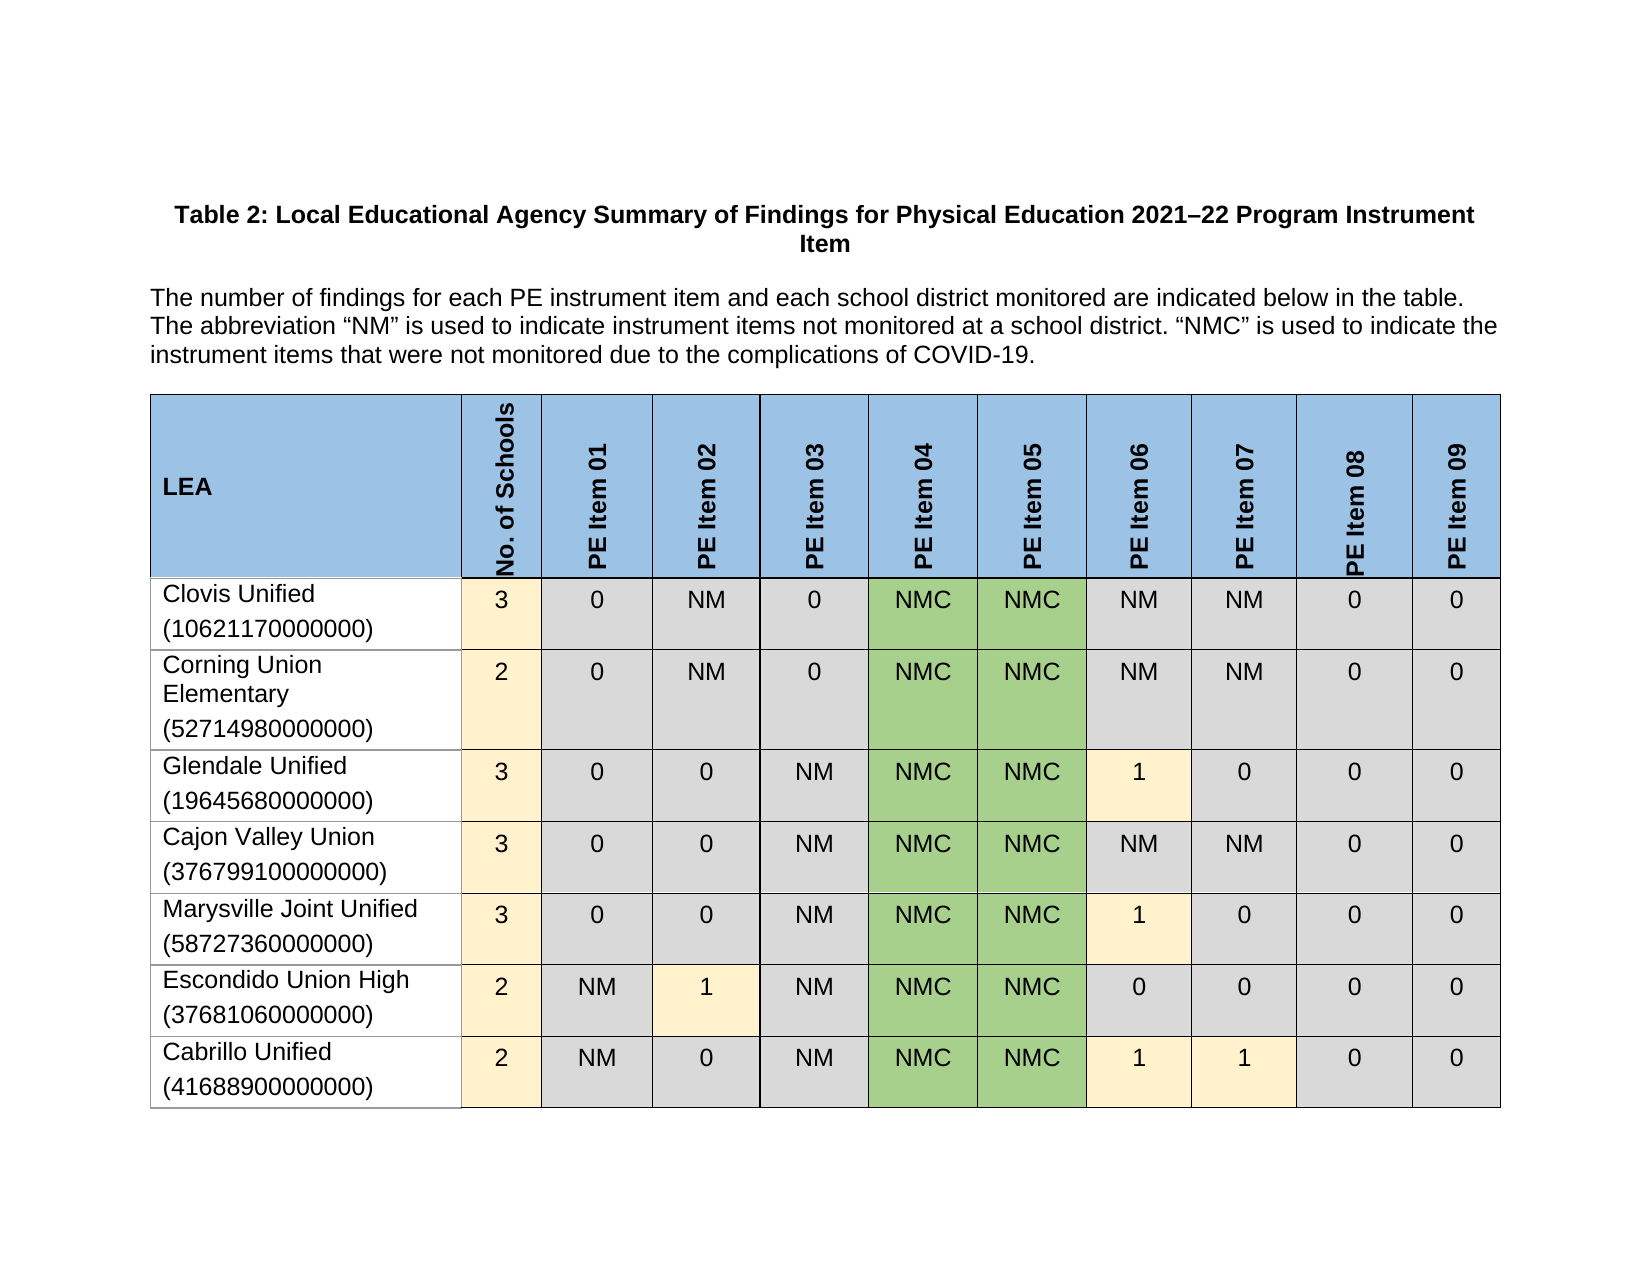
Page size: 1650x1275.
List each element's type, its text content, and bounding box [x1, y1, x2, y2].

table_cell NM [1087, 579, 1191, 649]
table_cell 0 [1192, 894, 1296, 964]
table_cell 2 [462, 1037, 541, 1107]
table_cell NMC [869, 579, 977, 649]
table_cell NM [761, 965, 868, 1036]
table_cell 1 [653, 965, 759, 1036]
table_cell 0 [1297, 750, 1412, 821]
table_cell 3 [462, 579, 541, 649]
table_cell NMC [869, 894, 977, 964]
table_cell 1 [1087, 750, 1191, 821]
table_header PE Item 03 [761, 395, 868, 577]
table_cell 0 [1413, 650, 1500, 749]
table_cell 0 [542, 750, 652, 821]
table_cell NMC [869, 1037, 977, 1107]
table_cell NM [761, 822, 868, 892]
table_cell NM [542, 1037, 652, 1107]
table_cell 0 [761, 650, 868, 749]
table_cell NM [542, 965, 652, 1036]
table_cell NMC [978, 750, 1086, 821]
table_cell 0 [542, 894, 652, 964]
table_cell 0 [542, 579, 652, 649]
table_cell NM [761, 1037, 868, 1107]
table_cell Glendale Unified (19645680000000) [151, 751, 461, 821]
table_cell NM [1192, 822, 1296, 892]
table_cell NMC [869, 965, 977, 1036]
table_cell NMC [869, 822, 977, 892]
table_cell 0 [1413, 1037, 1500, 1107]
table_cell NMC [978, 1037, 1086, 1107]
table_cell NM [761, 894, 868, 964]
table_cell NM [653, 650, 759, 749]
table_cell 0 [1192, 965, 1296, 1036]
table_cell NMC [978, 822, 1086, 892]
table_cell 0 [1413, 750, 1500, 821]
table_cell 3 [462, 894, 541, 964]
table_cell NM [653, 579, 759, 649]
table_cell NM [1192, 579, 1296, 649]
table_cell 0 [542, 650, 652, 749]
table_cell 0 [1297, 822, 1412, 892]
table_cell 3 [462, 750, 541, 821]
table_cell 0 [1413, 894, 1500, 964]
table_cell Clovis Unified (10621170000000) [151, 579, 461, 649]
table_cell 0 [653, 822, 759, 892]
table_header No. of Schools [462, 395, 541, 577]
table_cell NMC [978, 650, 1086, 749]
table_cell NM [1087, 822, 1191, 892]
table_cell 2 [462, 965, 541, 1036]
table_cell 1 [1192, 1037, 1296, 1107]
table_cell 3 [462, 822, 541, 892]
table_header PE Item 02 [653, 395, 759, 577]
table_cell 0 [653, 894, 759, 964]
table_cell 0 [1413, 579, 1500, 649]
table_cell 0 [1297, 894, 1412, 964]
table_cell NM [761, 750, 868, 821]
table_header PE Item 07 [1192, 395, 1296, 577]
table_cell Escondido Union High (37681060000000) [151, 966, 461, 1036]
table_cell 0 [1297, 579, 1412, 649]
table_cell 0 [542, 822, 652, 892]
table_cell 0 [1297, 965, 1412, 1036]
table_header PE Item 06 [1087, 395, 1191, 577]
table_header PE Item 04 [869, 395, 977, 577]
table_cell NM [1087, 650, 1191, 749]
table_cell 0 [1297, 650, 1412, 749]
table_cell NMC [978, 579, 1086, 649]
table_cell NM [1192, 650, 1296, 749]
table_cell NMC [869, 750, 977, 821]
table_cell 1 [1087, 894, 1191, 964]
table_header PE Item 09 [1413, 395, 1500, 577]
table_cell NMC [869, 650, 977, 749]
table_cell 0 [653, 1037, 759, 1107]
table_cell NMC [978, 894, 1086, 964]
text The number of findings for each PE instrument item and each school district monitored are indicated below in the table. The abbreviation “NM” is used to indicate instrument items not monitored at a school district. “NMC” is used to indicate the instrument items that were not monitored due to the complications of COVID-19. [150, 282, 1500, 369]
table_cell 0 [1413, 822, 1500, 892]
table_cell 2 [462, 650, 541, 749]
table_cell 0 [1087, 965, 1191, 1036]
table_cell Corning Union Elementary (52714980000000) [151, 651, 461, 749]
table_header LEA [151, 395, 461, 577]
table_cell 0 [653, 750, 759, 821]
subtitle Table 2: Local Educational Agency Summary of Findings for Physical Education 2021–22 Program Instrument Item [150, 200, 1500, 257]
table_cell 0 [761, 579, 868, 649]
table_cell NMC [978, 965, 1086, 1036]
table_cell 0 [1413, 965, 1500, 1036]
table_cell 0 [1192, 750, 1296, 821]
table_cell 1 [1087, 1037, 1191, 1107]
table_cell Cabrillo Unified (41688900000000) [151, 1037, 461, 1107]
table_cell 0 [1297, 1037, 1412, 1107]
table_header PE Item 08 [1297, 395, 1412, 577]
table_cell Cajon Valley Union (376799100000000) [151, 822, 461, 892]
table_cell Marysville Joint Unified (58727360000000) [151, 894, 461, 964]
table_header PE Item 05 [978, 395, 1086, 577]
table_header PE Item 01 [542, 395, 652, 577]
